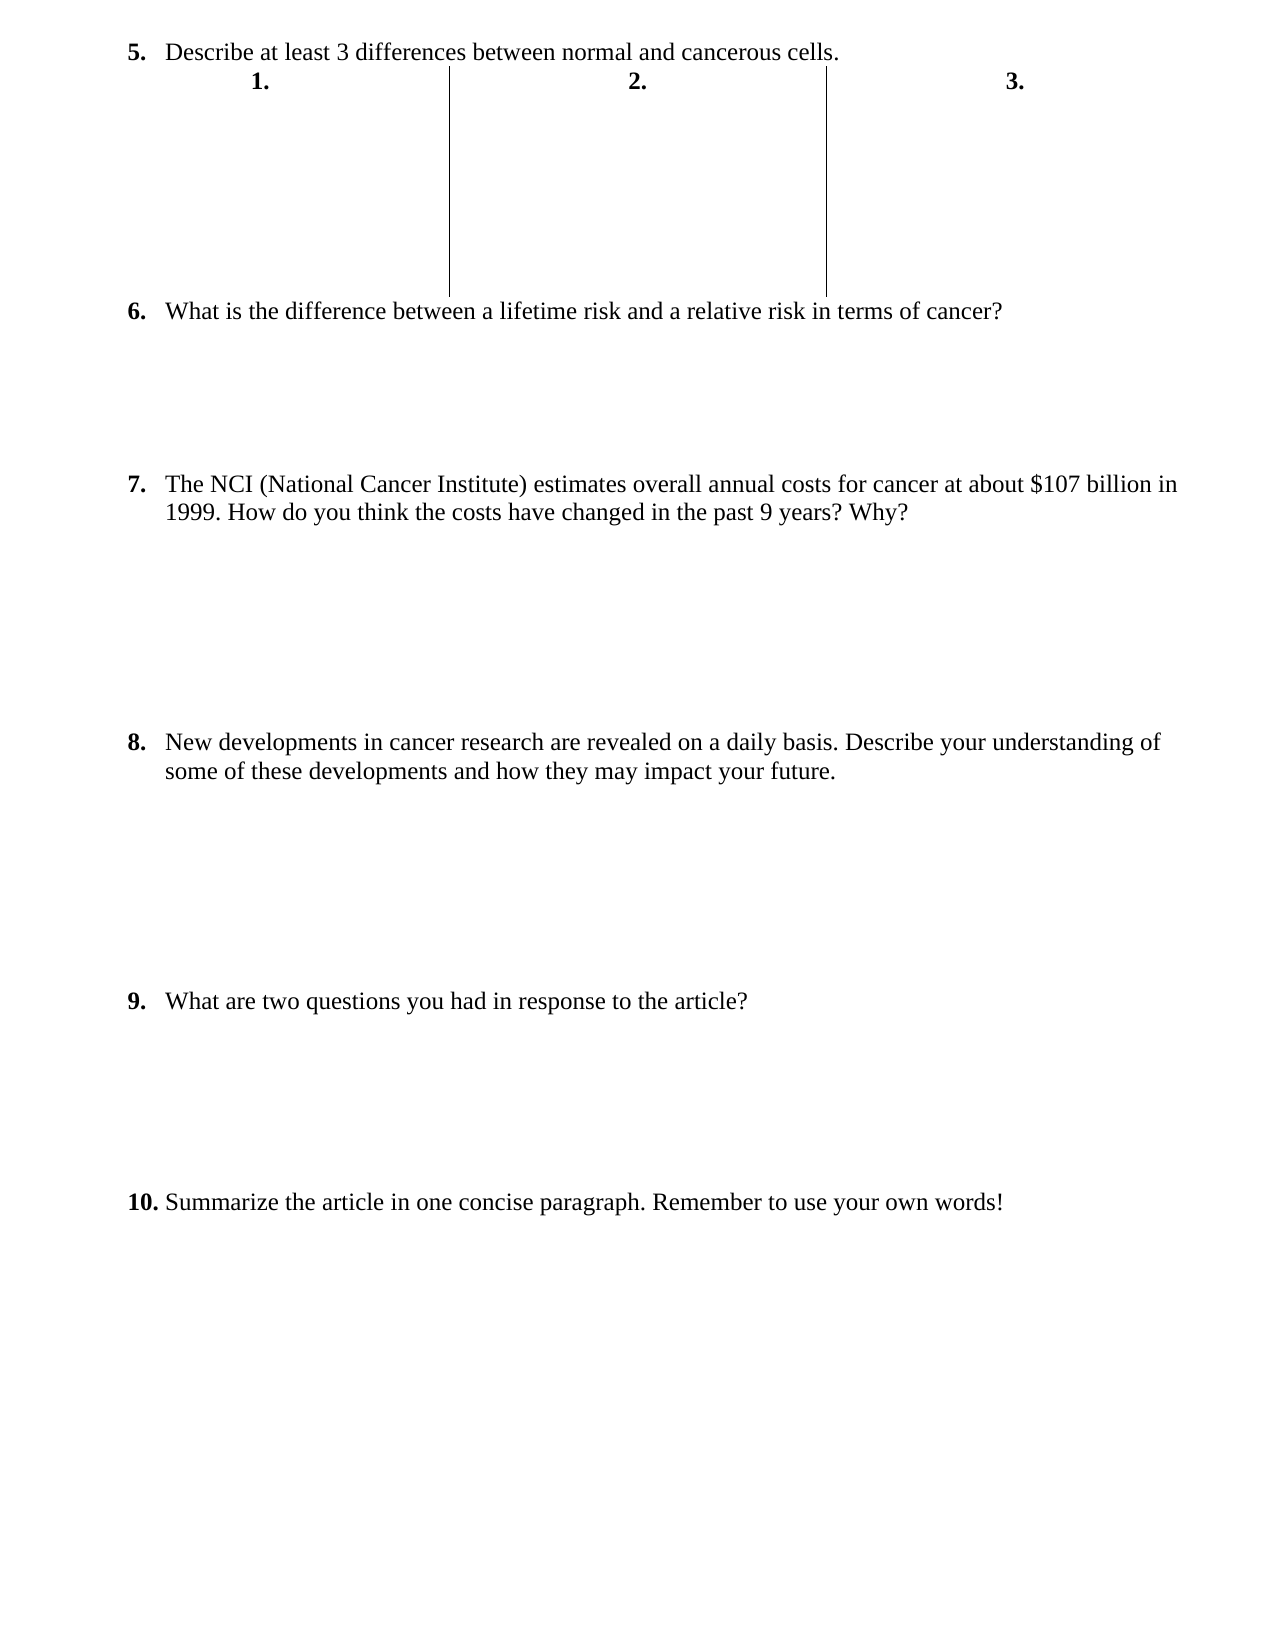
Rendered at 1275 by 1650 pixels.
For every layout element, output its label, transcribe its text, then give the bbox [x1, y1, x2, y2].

list What are two questions you had in response to the article? [127, 986, 1185, 1015]
list New developments in cancer research are revealed on a daily basis. Describe your understanding of some of these developments and how they may impact your future. [127, 727, 1185, 785]
list The NCI (National Cancer Institute) estimates overall annual costs for cancer at about $107 billion in 1999. How do you think the costs have changed in the past 9 years? Why? [127, 469, 1185, 526]
list What is the difference between a lifetime risk and a relative risk in terms of cancer? [127, 296, 1185, 325]
list Describe at least 3 differences between normal and cancerous cells. [127, 37, 1185, 66]
text 2. [467, 66, 807, 95]
list Summarize the article in one concise paragraph. Remember to use your own words! [127, 1187, 1185, 1216]
text 1. [90, 66, 430, 95]
text 3. [845, 66, 1185, 95]
